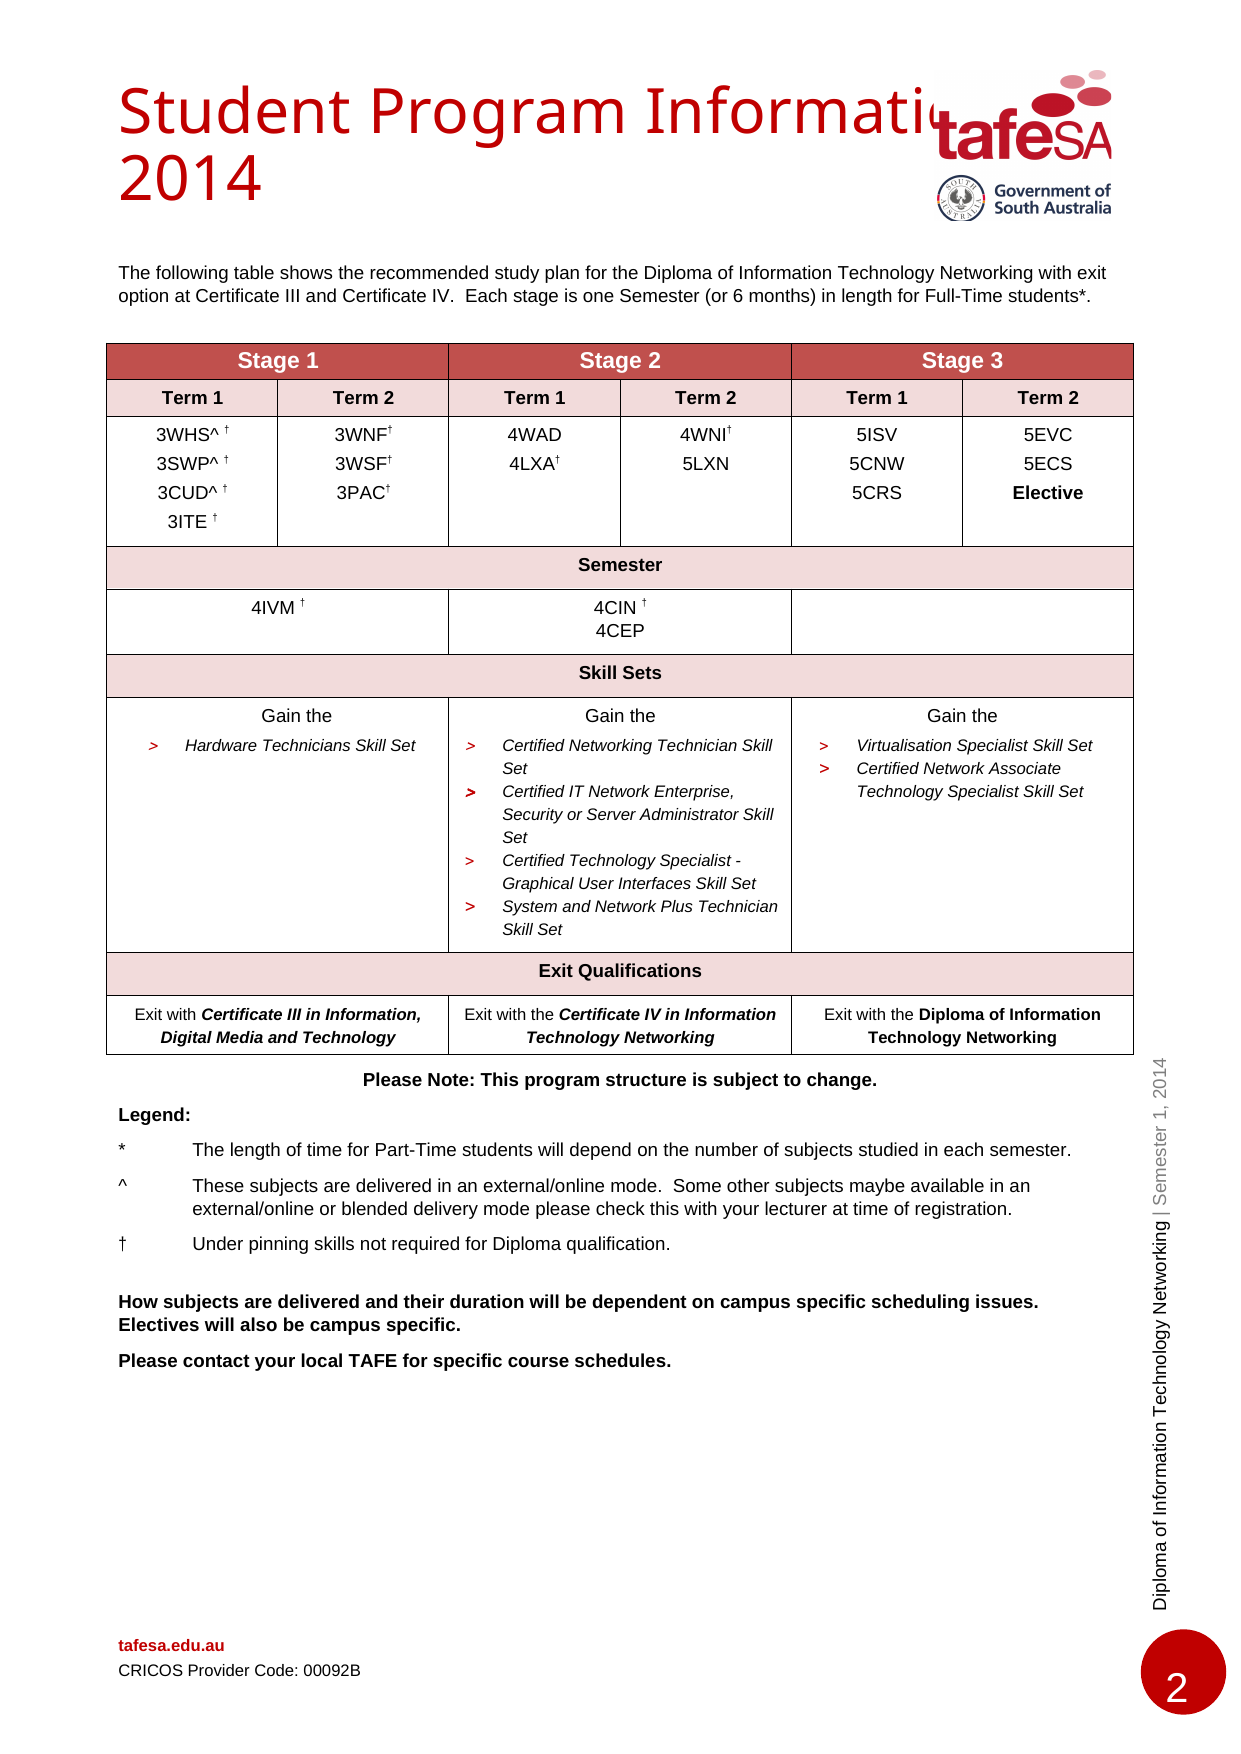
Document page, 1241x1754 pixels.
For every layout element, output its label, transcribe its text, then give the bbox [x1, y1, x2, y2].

table_cell 5EVC 5ECS Elective [963, 417, 1133, 546]
table_cell 4WAD 4LXA† [449, 417, 620, 546]
table_cell 3WNF† 3WSF† 3PAC† [278, 417, 448, 546]
text The following table shows the recommended study plan for the Diploma of Information Technology Networking with exit option at Certificate III and Certificate IV. Each stage is one Semester (or 6 months) in length for Full-Time students*. [118, 261, 1122, 330]
text Legend: [118, 1103, 1122, 1126]
table_cell Exit with the Certificate IV in Information Technology Networking [449, 996, 791, 1054]
text Please contact your local TAFE for specific course schedules. [118, 1349, 1122, 1372]
table_cell Term 2 [963, 380, 1133, 416]
table_header Stage 1 [107, 344, 448, 379]
table_cell Term 2 [621, 380, 791, 416]
table_cell Semester [107, 547, 1133, 588]
text ^ These subjects are delivered in an external/online mode. Some other subjects maybe available in an external/online or blended delivery mode please check this with your lecturer at time of registration. [118, 1174, 1122, 1220]
table_cell Exit with the Diploma of Information Technology Networking [792, 996, 1133, 1054]
table_cell Exit with Certificate III in Information, Digital Media and Technology [107, 996, 448, 1054]
text Please Note: This program structure is subject to change. [118, 1068, 1122, 1091]
table_cell 3WHS^ † 3SWP^ † 3CUD^ † 3ITE † [107, 417, 277, 546]
table_cell Skill Sets [107, 655, 1133, 697]
table_cell Exit Qualifications [107, 953, 1133, 995]
table_cell Term 1 [449, 380, 620, 416]
text How subjects are delivered and their duration will be dependent on campus specific scheduling issues. Electives will also be campus specific. [118, 1291, 1122, 1336]
table_cell Term 2 [278, 380, 448, 416]
table_cell Term 1 [107, 380, 277, 416]
table_cell Term 1 [792, 380, 962, 416]
table_cell 4WNI† 5LXN [621, 417, 791, 546]
text † Under pinning skills not required for Diploma qualification. [118, 1232, 1122, 1278]
table_header Stage 3 [792, 344, 1133, 379]
picture [933, 70, 1112, 221]
table_cell Gain the Hardware Technicians Skill Set [107, 698, 448, 952]
table_cell 4CIN † 4CEP [449, 590, 791, 654]
table_cell Gain the Certified Networking Technician Skill Set Certified IT Network Enterprise, Security or Server Administrator Skill Set Certified Technology Specialist - Graphical User Interfaces Skill Set System and Network Plus Technician Skill Set [449, 698, 791, 952]
table_cell Gain the Virtualisation Specialist Skill Set Certified Network Associate Technology Specialist Skill Set [792, 698, 1133, 952]
table_cell 5ISV 5CNW 5CRS [792, 417, 962, 546]
text * The length of time for Part-Time students will depend on the number of subjects studied in each semester. [118, 1138, 1122, 1161]
table_cell 4IVM † [107, 590, 448, 654]
table_header Stage 2 [449, 344, 791, 379]
table_cell [792, 590, 1133, 654]
